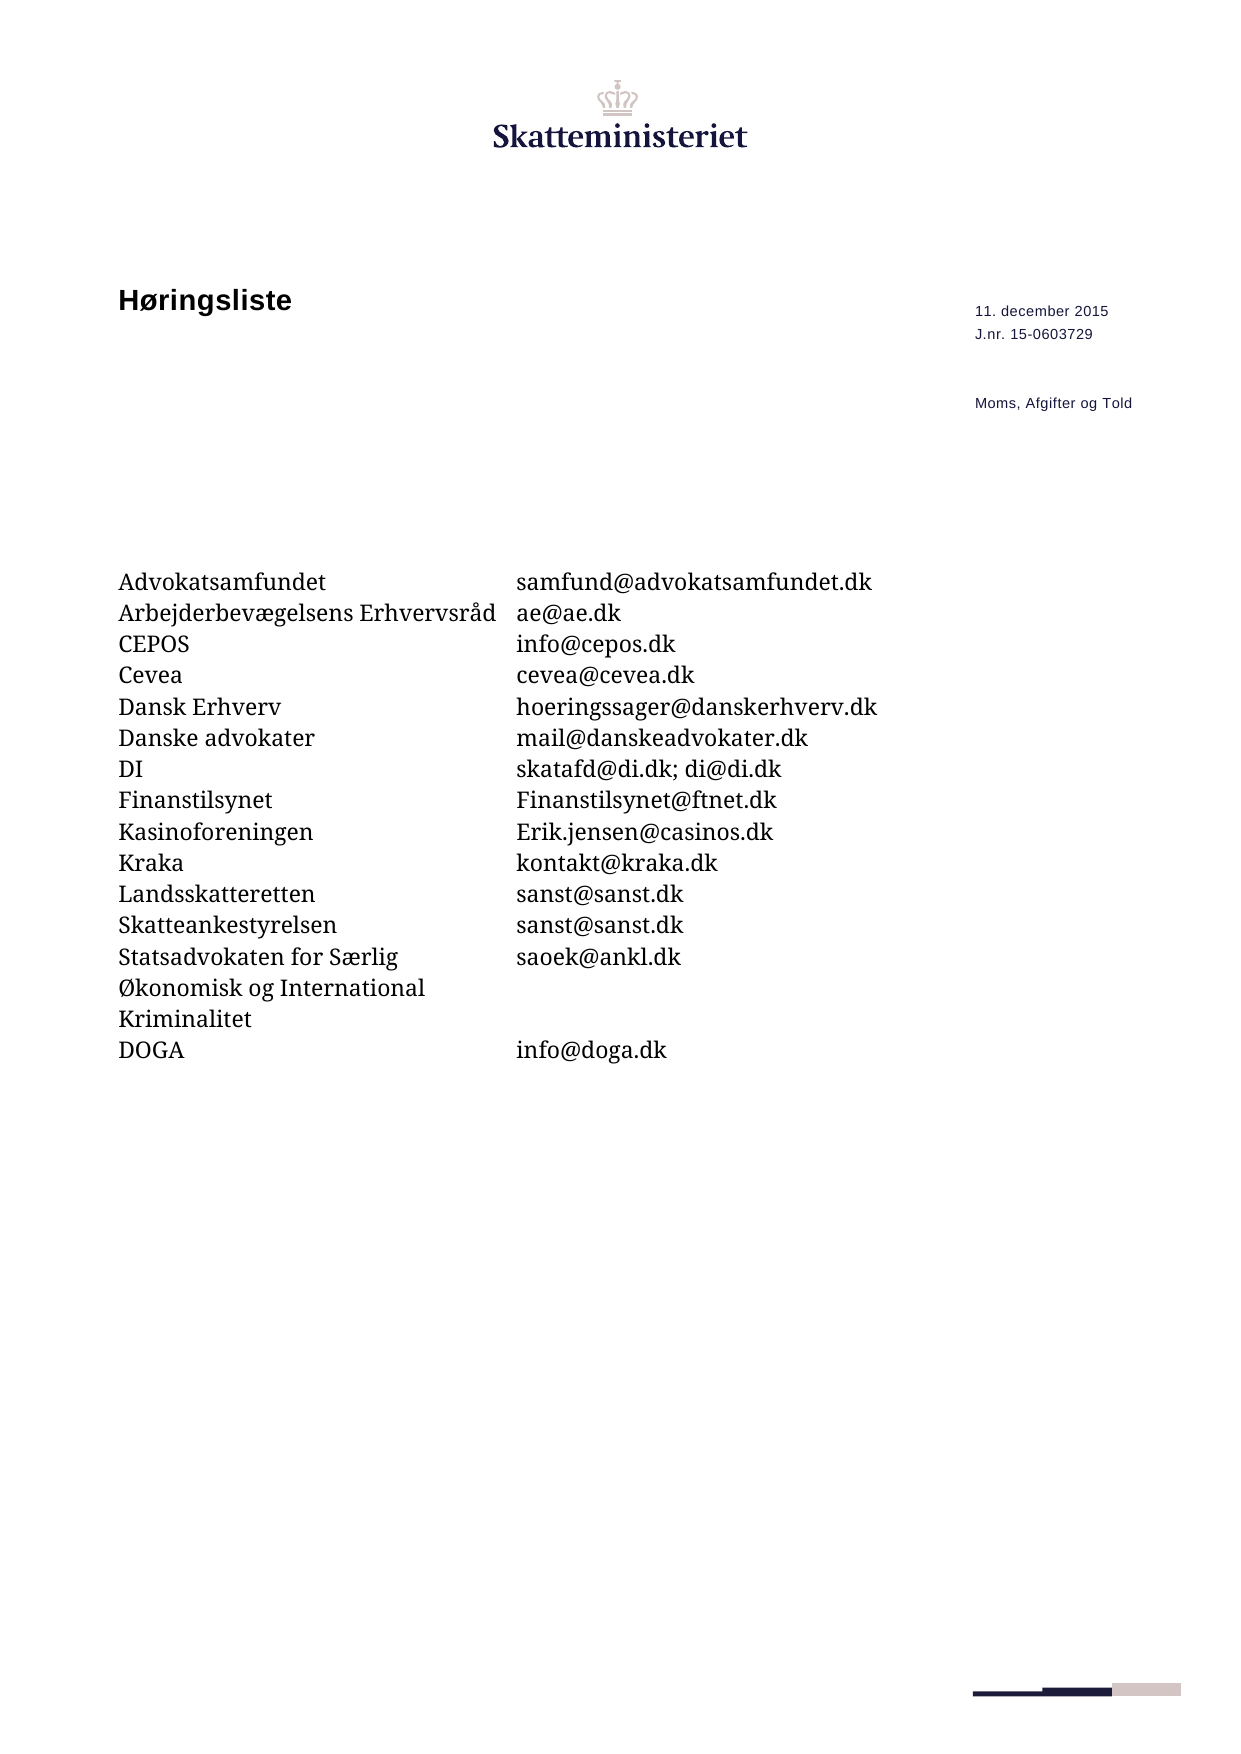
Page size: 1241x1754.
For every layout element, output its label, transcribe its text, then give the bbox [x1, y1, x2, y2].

table_header J.nr. 15-0603729 [975, 252, 1181, 548]
table_header Høringsliste [118, 279, 916, 566]
table_cell kontakt@kraka.dk [516, 847, 914, 878]
table_cell samfund@advokatsamfundet.dk [516, 566, 914, 597]
table_cell Arbejderbevægelsens Erhvervsråd [118, 597, 516, 628]
table_cell Statsadvokaten for Særlig Økonomisk og International Kriminalitet [118, 941, 516, 1034]
table_cell Kraka [118, 847, 516, 878]
table_cell Cevea [118, 660, 516, 691]
table_cell cevea@cevea.dk [516, 660, 914, 691]
table_cell Danske advokater [118, 722, 516, 753]
table_cell Dansk Erhverv [118, 691, 516, 722]
table_cell Advokatsamfundet [118, 566, 516, 597]
table_cell DI [118, 753, 516, 784]
table_cell mail@danskeadvokater.dk [516, 722, 914, 753]
table_cell Erik.jensen@casinos.dk [516, 816, 914, 847]
table_cell Landsskatteretten [118, 878, 516, 909]
table_cell ae@ae.dk [516, 597, 914, 628]
table_cell Finanstilsynet [118, 785, 516, 816]
table_cell sanst@sanst.dk [516, 910, 914, 941]
table_cell Finanstilsynet@ftnet.dk [516, 785, 914, 816]
table_cell info@doga.dk [516, 1035, 914, 1066]
table_cell CEPOS [118, 628, 516, 659]
table_cell hoeringssager@danskerhverv.dk [516, 691, 914, 722]
table_cell info@cepos.dk [516, 628, 914, 659]
table_cell skatafd@di.dk; di@di.dk [516, 753, 914, 784]
table_cell Skatteankestyrelsen [118, 910, 516, 941]
table_cell DOGA [118, 1035, 516, 1066]
table_cell sanst@sanst.dk [516, 878, 914, 909]
table_cell saoek@ankl.dk [516, 941, 914, 1034]
table_cell Kasinoforeningen [118, 816, 516, 847]
